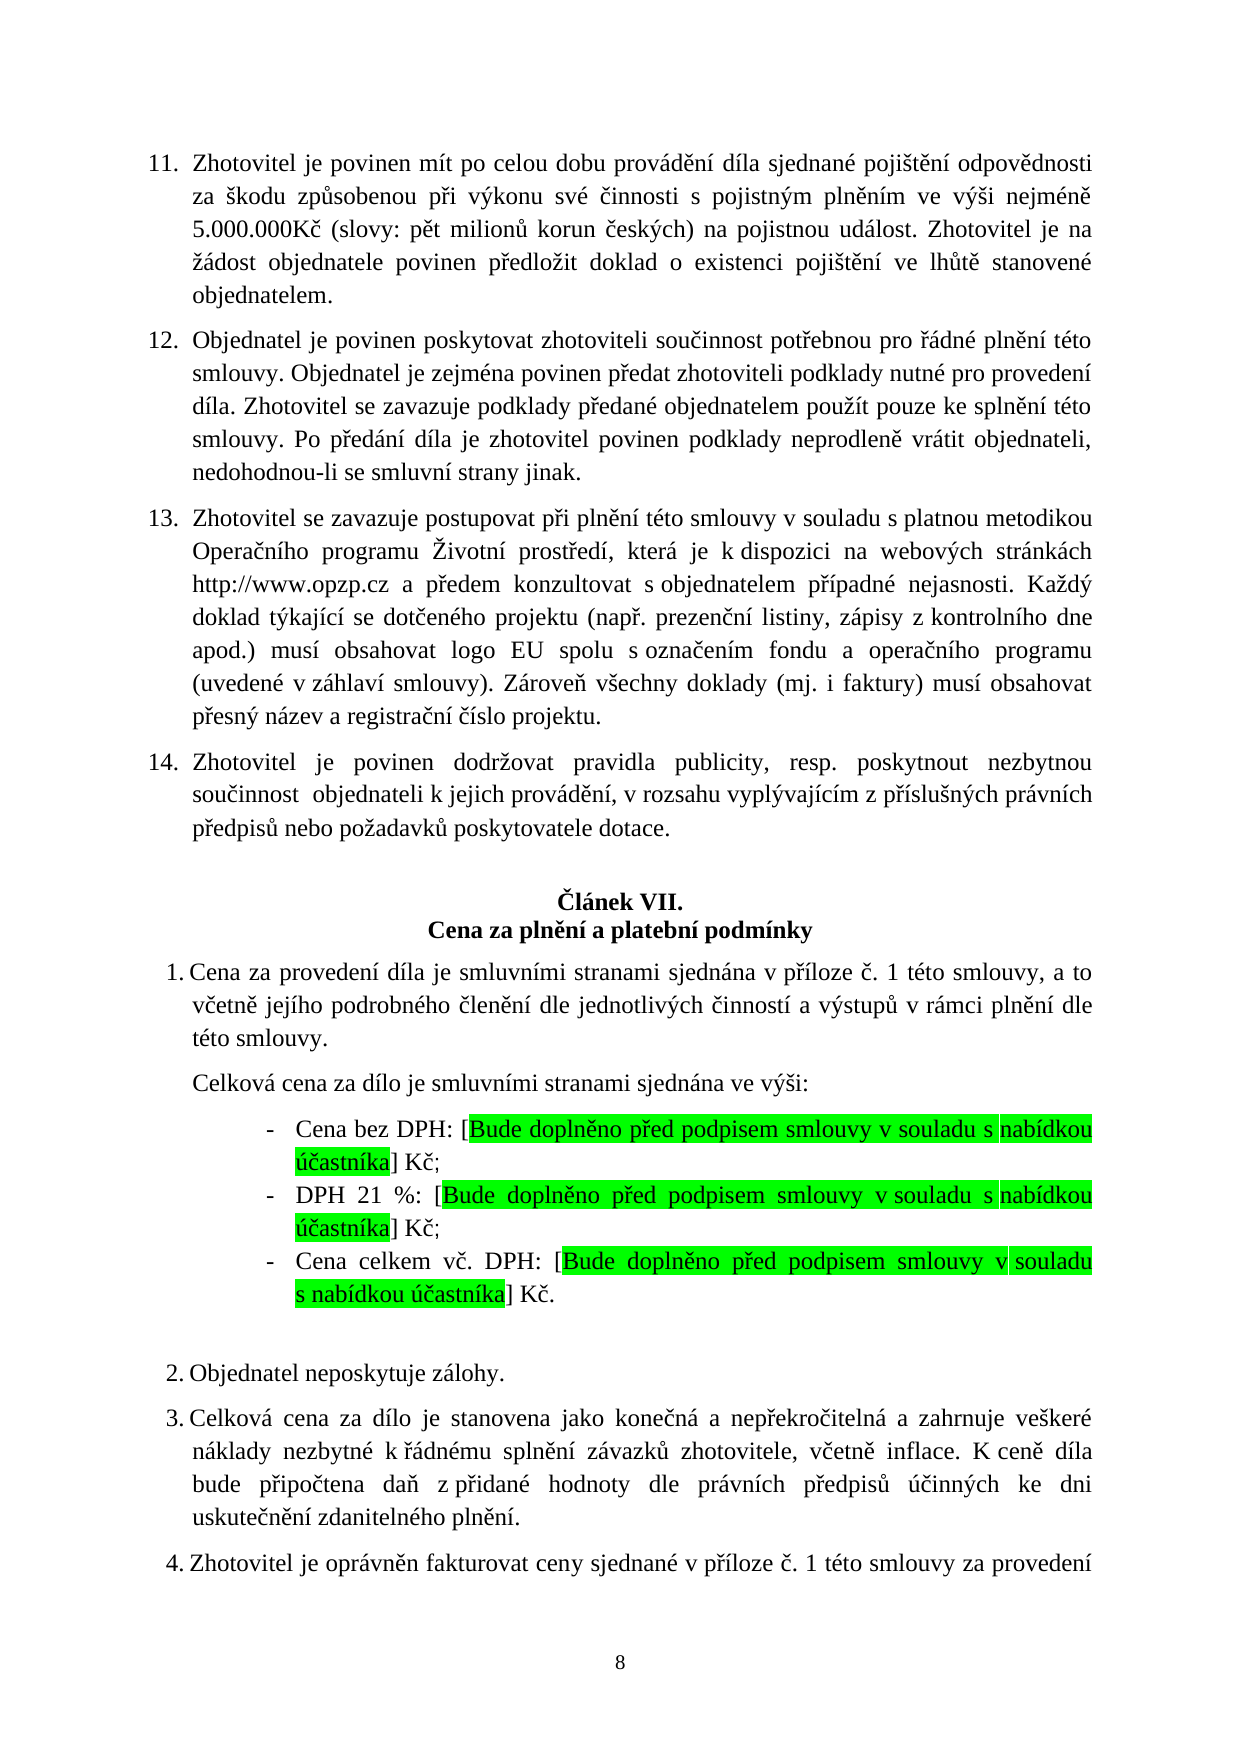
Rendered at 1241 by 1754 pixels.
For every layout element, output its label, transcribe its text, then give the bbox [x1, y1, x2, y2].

text Celková cena za dílo je smluvními stranami sjednána ve výši: [192, 1068, 1092, 1097]
list Cena za provedení díla je smluvními stranami sjednána v příloze č. 1 této smlouvy, a to včetně jejího podrobného členění dle jednotlivých činností a výstupů v rámci plnění dle této smlouvy. [166, 957, 1092, 1052]
list Zhotovitel je povinen dodržovat pravidla publicity, resp. poskytnout nezbytnou součinnost objednateli k jejich provádění, v rozsahu vyplývajícím z příslušných právních předpisů nebo požadavků poskytovatele dotace. [148, 747, 1092, 841]
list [166, 1548, 1092, 1576]
list Objednatel je povinen poskytovat zhotoviteli součinnost potřebnou pro řádné plnění této smlouvy. Objednatel je zejména povinen předat zhotoviteli podklady nutné pro provedení díla. Zhotovitel se zavazuje podklady předané objednatelem použít pouze ke splnění této smlouvy. Po předání díla je zhotovitel povinen podklady neprodleně vrátit objednateli, nedohodnou-li se smluvní strany jinak. [148, 325, 1092, 486]
list Celková cena za dílo je stanovena jako konečná a nepřekročitelná a zahrnuje veškeré náklady nezbytné k řádnému splnění závazků zhotovitele, včetně inflace. K ceně díla bude připočtena daň z přidané hodnoty dle právních předpisů účinných ke dni uskutečnění zdanitelného plnění. [166, 1403, 1092, 1531]
list Zhotovitel je povinen mít po celou dobu provádění díla sjednané pojištění odpovědnosti za škodu způsobenou při výkonu své činnosti s pojistným plněním ve výši nejméně 5.000.000Kč (slovy: pět milionů korun českých) na pojistnou událost. Zhotovitel je na žádost objednatele povinen předložit doklad o existenci pojištění ve lhůtě stanovené objednatelem. [148, 148, 1092, 308]
list DPH 21 %: [Bude doplněno před podpisem smlouvy v souladu s nabídkou účastníka] Kč; [266, 1180, 1092, 1242]
text Článek VII. Cena za plnění a platební podmínky [148, 887, 1092, 944]
list Cena bez DPH: [Bude doplněno před podpisem smlouvy v souladu s nabídkou účastníka] Kč; [266, 1114, 1092, 1176]
list Objednatel neposkytuje zálohy. [166, 1358, 1092, 1386]
list Cena celkem vč. DPH: [Bude doplněno před podpisem smlouvy v souladu s nabídkou účastníka] Kč. [266, 1246, 1092, 1308]
list Zhotovitel se zavazuje postupovat při plnění této smlouvy v souladu s platnou metodikou Operačního programu Životní prostředí, která je k dispozici na webových stránkách http://www.opzp.cz a předem konzultovat s objednatelem případné nejasnosti. Každý doklad týkající se dotčeného projektu (např. prezenční listiny, zápisy z kontrolního dne apod.) musí obsahovat logo EU spolu s označením fondu a operačního programu (uvedené v záhlaví smlouvy). Zároveň všechny doklady (mj. i faktury) musí obsahovat přesný název a registrační číslo projektu. [148, 503, 1092, 730]
